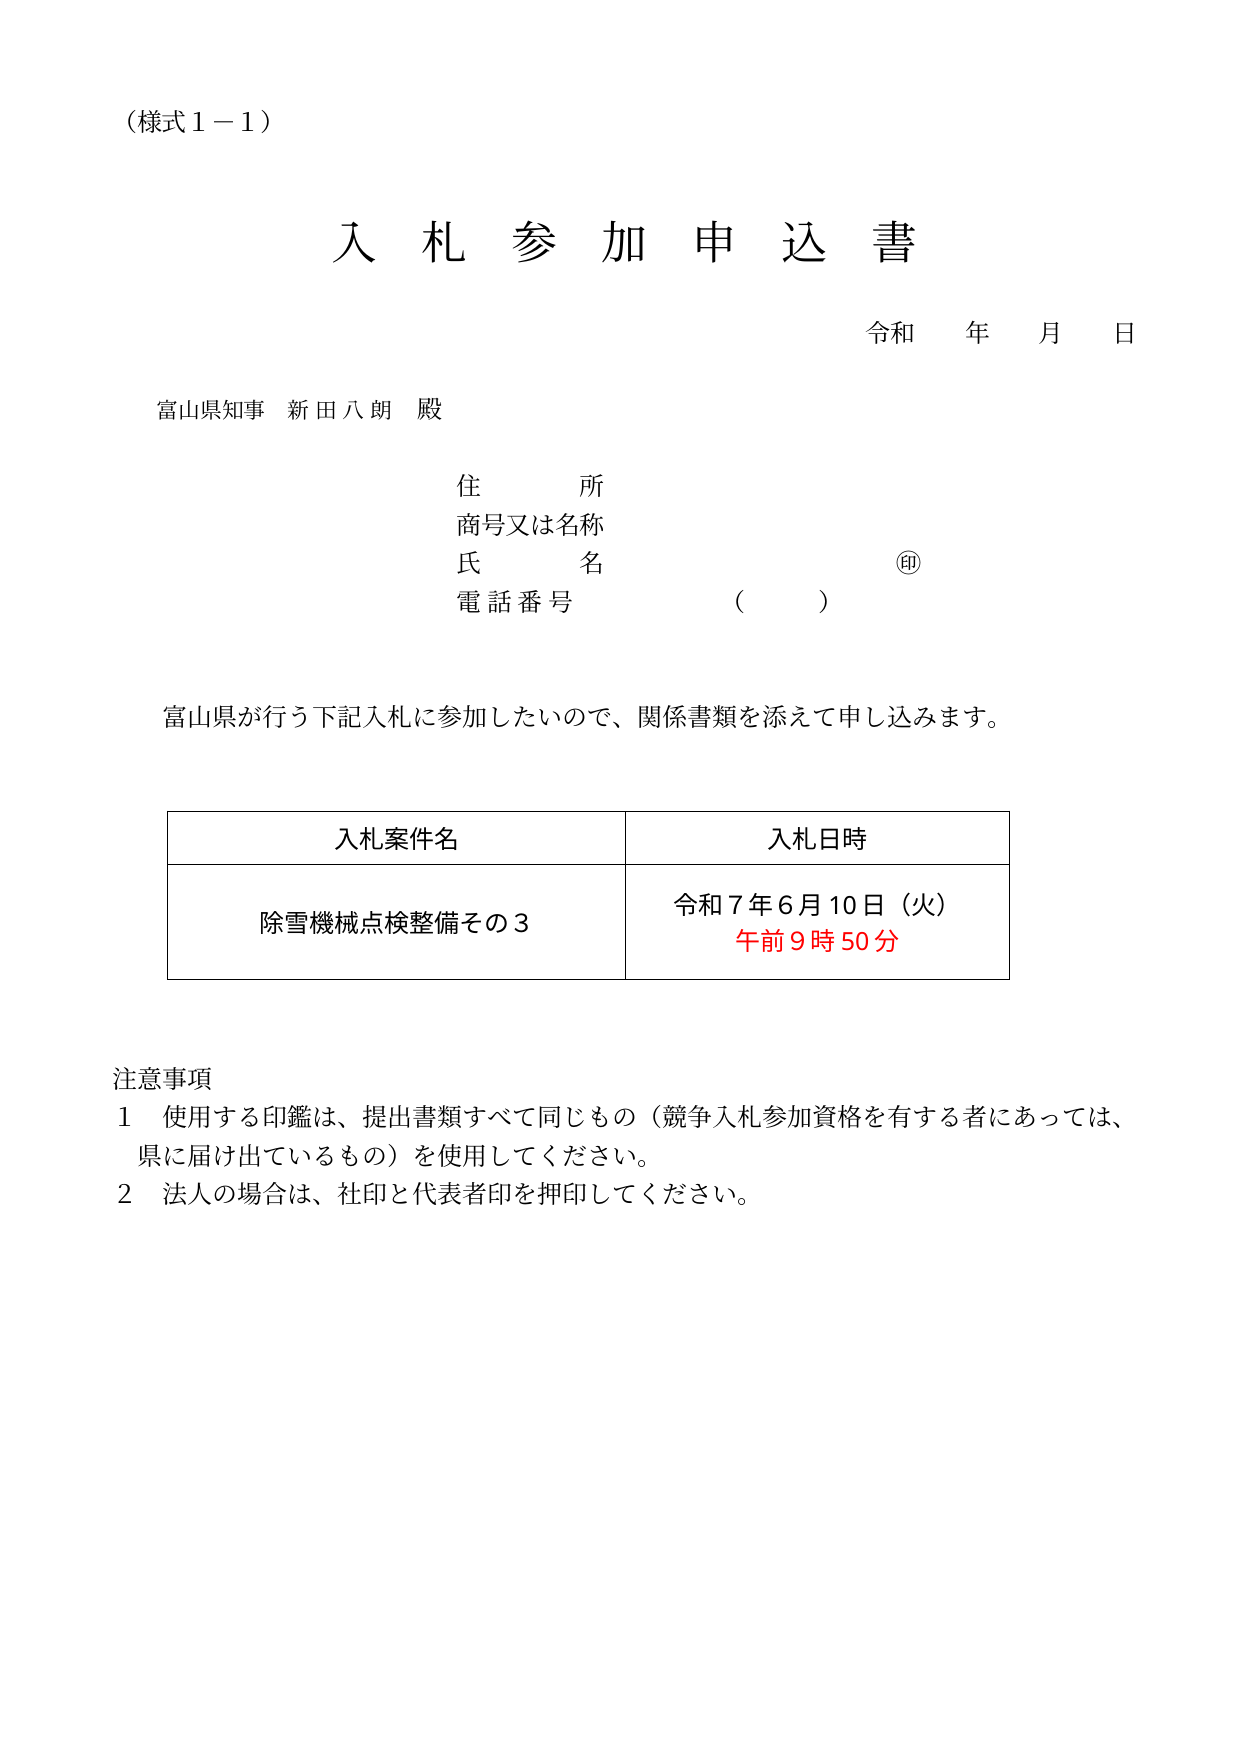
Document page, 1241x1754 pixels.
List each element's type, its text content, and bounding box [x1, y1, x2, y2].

table_cell 令和７年６月10日（火） 午前９時50分 [626, 865, 1009, 979]
text 住 所 [112, 464, 1137, 503]
text （様式１－１） [112, 100, 1137, 138]
text 富山県が行う下記入札に参加したいので、関係書類を添えて申し込みます。 [112, 695, 1137, 734]
text 富山県知事 新 田 八 朗 殿 [112, 388, 1137, 426]
text 氏 名 ㊞ [112, 541, 1137, 580]
text 注意事項 [112, 1057, 1137, 1095]
text 入 札 参 加 申 込 書 [112, 207, 1137, 272]
text １ 使用する印鑑は、提出書類すべて同じもの（競争入札参加資格を有する者にあっては、県に届け出ているもの）を使用してください。 [112, 1095, 1137, 1172]
table_header 入札案件名 [168, 812, 625, 864]
text 電 話 番 号 （ ） [112, 580, 1137, 618]
text ２ 法人の場合は、社印と代表者印を押印してください。 [112, 1172, 1137, 1211]
table_header 入札日時 [626, 812, 1009, 864]
table_cell 除雪機械点検整備その３ [168, 865, 625, 979]
text 令和 年 月 日 [112, 311, 1137, 349]
text 商号又は名称 [112, 503, 1137, 541]
